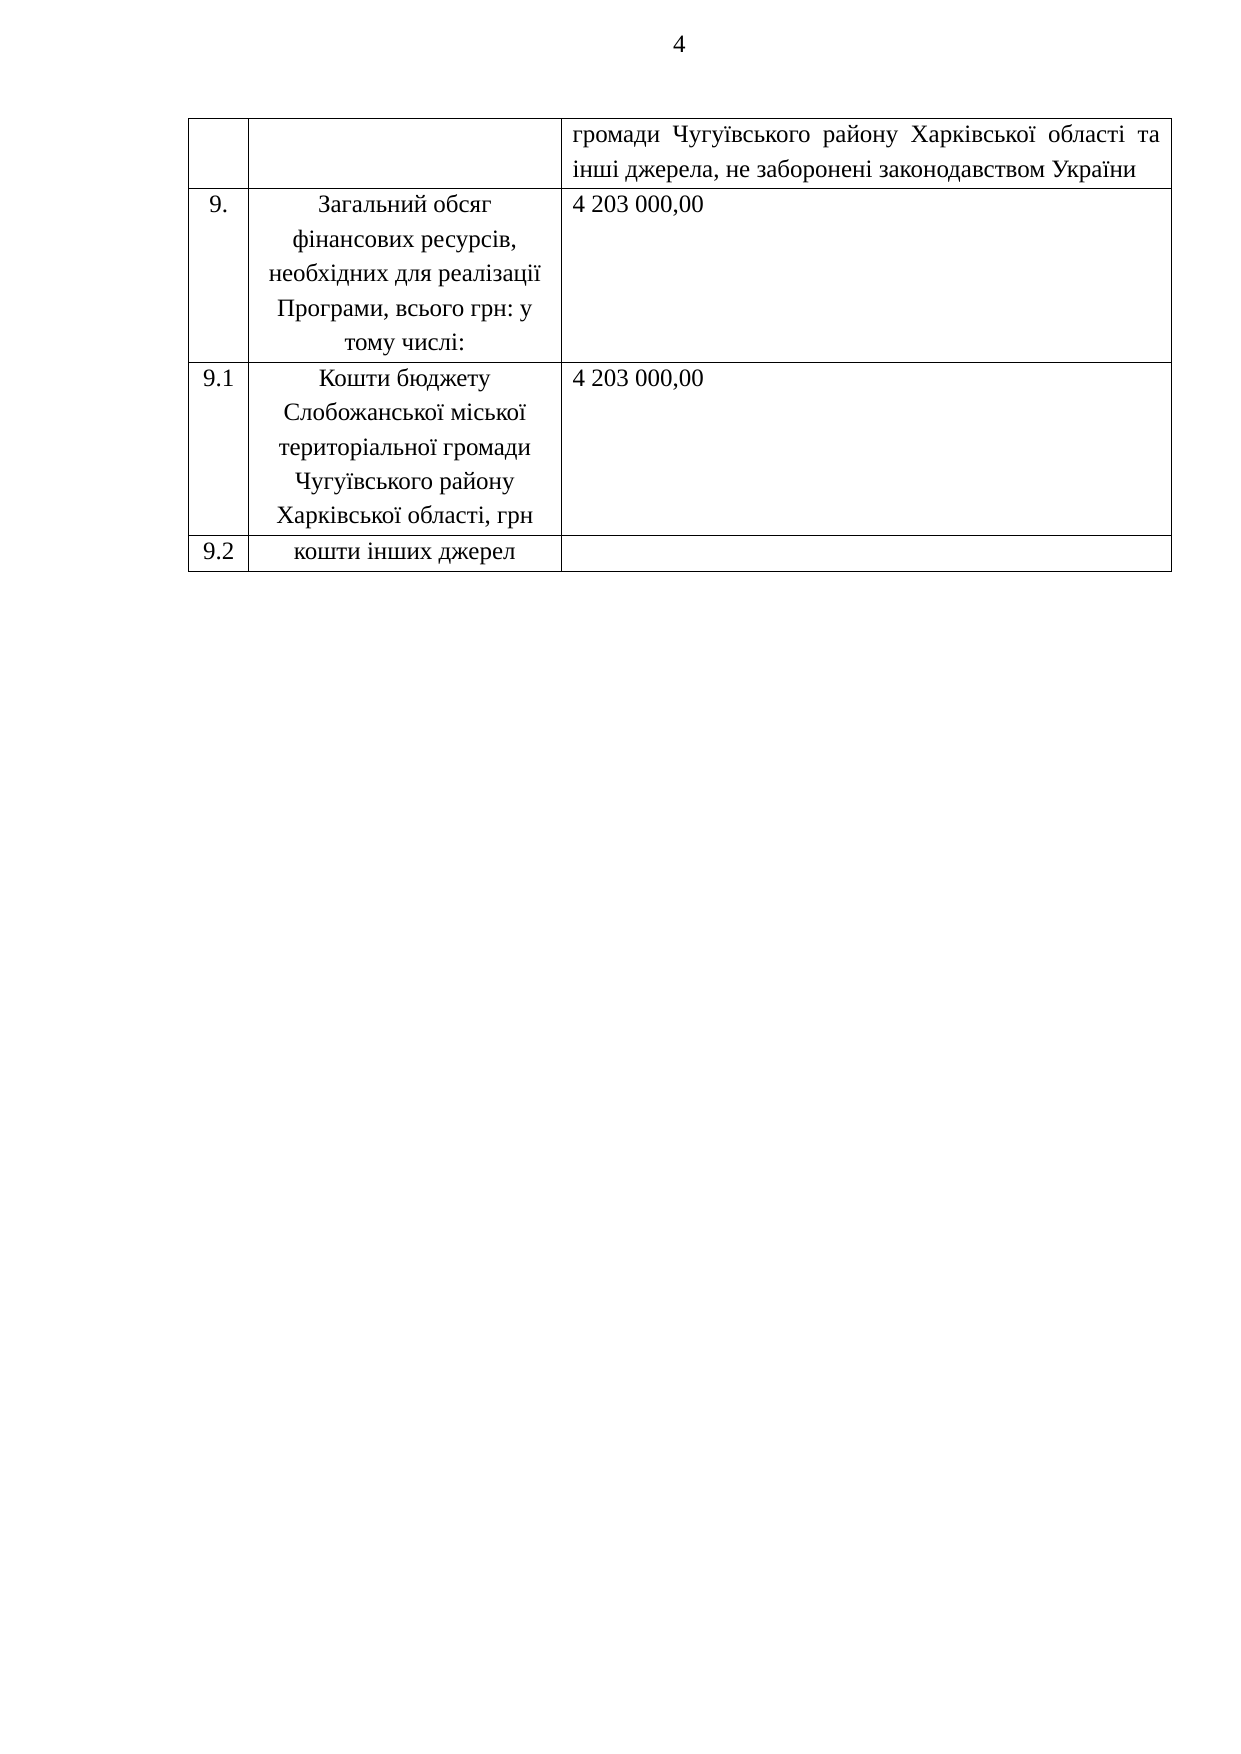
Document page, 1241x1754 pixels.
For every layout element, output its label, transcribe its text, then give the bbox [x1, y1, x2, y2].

table_cell 8. [189, 119, 248, 188]
table_cell 9. [189, 189, 248, 362]
table_cell 9.1 [189, 363, 248, 535]
table_cell кошти інших джерел [249, 536, 561, 571]
table_cell Кошти бюджету Слобожанської міської територіальної громади Чугуївського району Харківської області, грн [249, 363, 561, 535]
table_cell [562, 536, 1171, 571]
table_cell Загальний обсяг фінансових ресурсів, необхідних для реалізації Програми, всього грн: у тому числі: [249, 189, 561, 362]
table_cell 4 203 000,00 [562, 363, 1171, 535]
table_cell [562, 119, 1171, 188]
table_cell 4 203 000,00 [562, 189, 1171, 362]
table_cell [249, 119, 561, 188]
table_cell 9.2 [189, 536, 248, 571]
